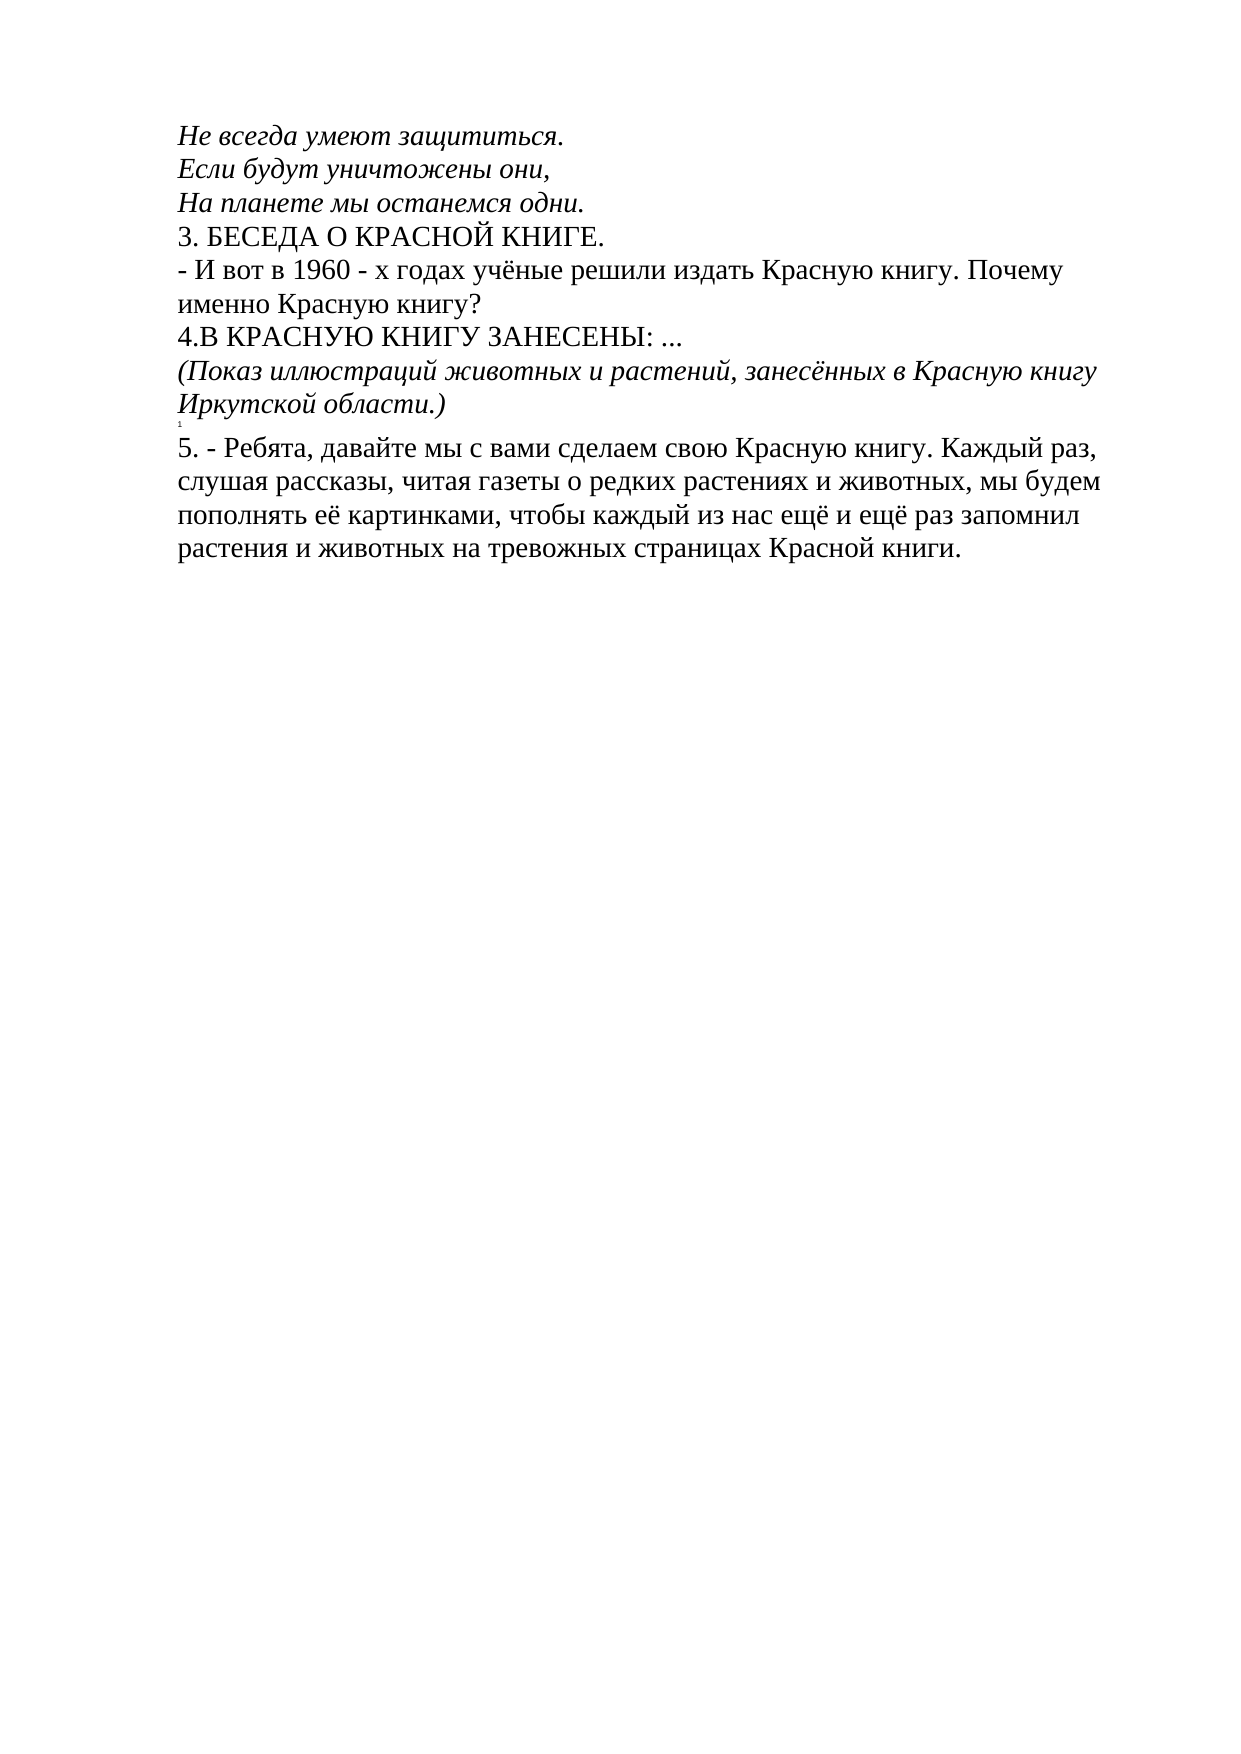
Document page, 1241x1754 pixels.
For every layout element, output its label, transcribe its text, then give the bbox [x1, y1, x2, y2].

text 5. - Ребята, давайте мы с вами сделаем свою Красную книгу. Каждый раз, слушая рассказы, читая газеты о редких растениях и животных, мы будем пополнять её картинками, чтобы каждый из нас ещё и ещё раз запомнил растения и животных на тревожных страницах Красной книги. [177, 430, 1152, 564]
text - И вот в 1960 - х годах учёные решили издать Красную книгу. Почему именно Красную книгу? [177, 252, 1152, 319]
text (Показ иллюстраций животных и растений, занесённых в Красную книгу Иркутской области.) [177, 353, 1152, 420]
text На планете мы останемся одни. [177, 185, 1152, 219]
text 4.В КРАСНУЮ КНИГУ ЗАНЕСЕНЫ: ... [177, 319, 1152, 353]
text Не всегда умеют защититься. [177, 118, 1152, 152]
text 3. БЕСЕДА О КРАСНОЙ КНИГЕ. [177, 219, 1152, 252]
text Если будут уничтожены они, [177, 152, 1152, 185]
